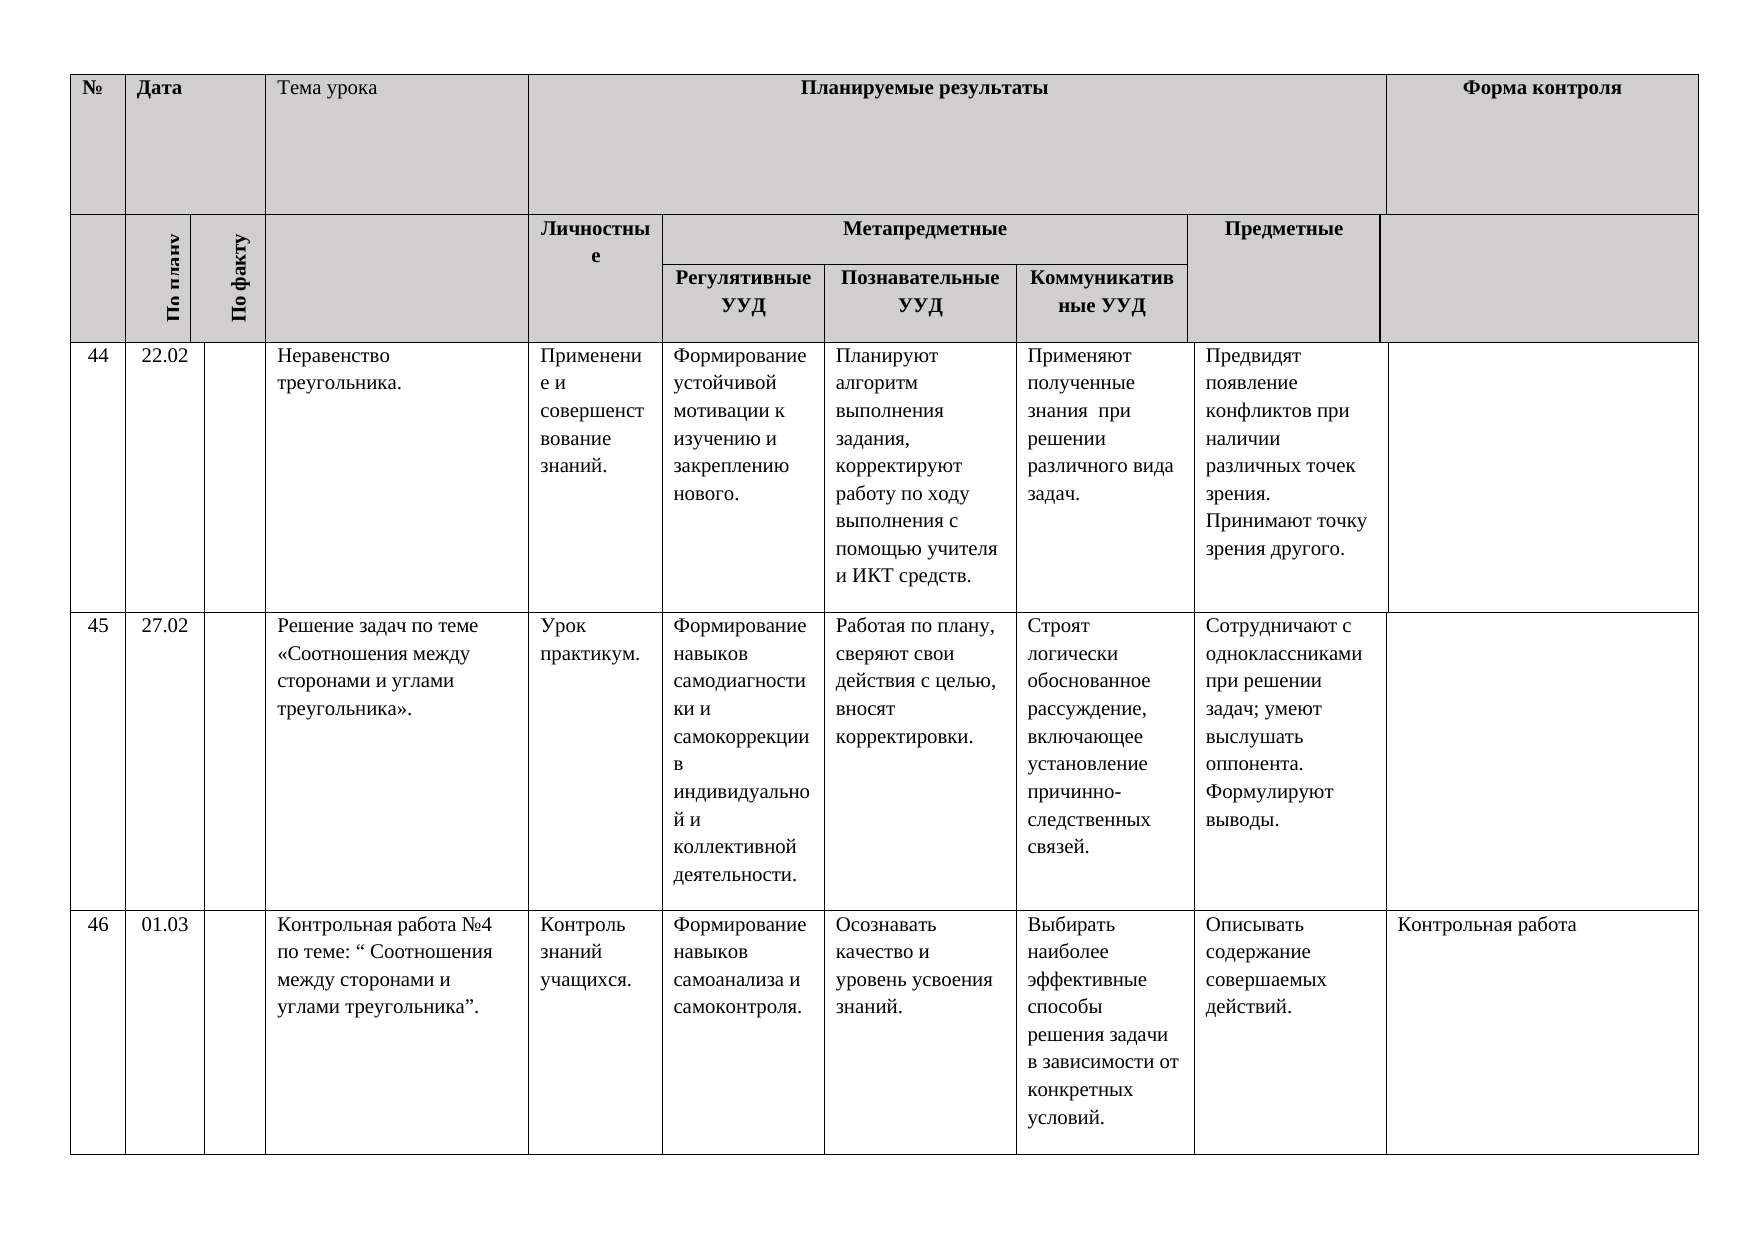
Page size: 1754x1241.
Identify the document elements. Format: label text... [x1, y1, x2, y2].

table_cell Решение задач по теме «Соотношения между сторонами и углами треугольника». [266, 613, 528, 910]
table_cell Работая по плану, сверяют свои действия с целью, вносят корректировки. [825, 613, 1016, 910]
table_header Планируемые результаты [529, 75, 1386, 214]
table_cell 01.03 [126, 911, 204, 1153]
table_cell Контрольная работа [1387, 911, 1698, 1153]
table_cell Формирование навыков самоанализа и самоконтроля. [663, 911, 824, 1153]
table_cell Личностные [529, 215, 662, 342]
table_cell Применение и совершенствование знаний. [529, 343, 662, 612]
table_cell Предвидят появление конфликтов при наличии различных точек зрения. Принимают точку зрения другого. [1195, 343, 1388, 612]
table_cell [205, 343, 265, 612]
table_cell Описывать содержание совершаемых действий. [1195, 911, 1386, 1153]
table_cell Сотрудничают с одноклассниками при решении задач; умеют выслушать оппонента. Формулируют выводы. [1195, 613, 1386, 910]
table_cell [266, 215, 528, 342]
table_cell Строят логически обоснованное рассуждение, включающее установление причинно-следственных связей. [1017, 613, 1194, 910]
table_cell Контрольная работа №4 по теме: “ Соотношения между сторонами и углами треугольника”. [266, 911, 528, 1153]
table_header Тема урока [266, 75, 528, 214]
table_cell По факту [191, 215, 265, 342]
table_cell Контроль знаний учащихся. [529, 911, 662, 1153]
table_cell Регулятивные УУД [663, 265, 824, 342]
table_header Дата [126, 75, 265, 214]
table_cell Выбирать наиболее эффективные способы решения задачи в зависимости от конкретных условий. [1017, 911, 1194, 1153]
table_cell [1381, 215, 1698, 342]
table_cell 45 [71, 613, 125, 910]
table_cell Осознавать качество и уровень усвоения знаний. [825, 911, 1016, 1153]
table_cell Формирование устойчивой мотивации к изучению и закреплению нового. [663, 343, 824, 612]
table_cell [205, 613, 265, 910]
table_cell [205, 911, 265, 1153]
table_cell Планируют алгоритм выполнения задания, корректируют работу по ходу выполнения с помощью учителя и ИКТ средств. [825, 343, 1016, 612]
table_header Форма контроля [1387, 75, 1698, 214]
table_cell 27.02 [126, 613, 204, 910]
table_cell Предметные [1188, 215, 1379, 342]
table_cell Неравенство треугольника. [266, 343, 528, 612]
table_cell 44 [71, 343, 125, 612]
table_cell По плану [126, 215, 190, 342]
table_cell Урок практикум. [529, 613, 662, 910]
table_cell [71, 215, 125, 342]
table_cell Коммуникативные УУД [1017, 265, 1187, 342]
table_header № [71, 75, 125, 214]
table_cell Формирование навыков самодиагностики и самокоррекции в индивидуальной и коллективной деятельности. [663, 613, 824, 910]
table_cell [1389, 343, 1698, 612]
table_cell 22.02 [126, 343, 204, 612]
table_cell 46 [71, 911, 125, 1153]
table_cell Метапредметные [663, 215, 1187, 264]
table_cell Применяют полученные знания при решении различного вида задач. [1017, 343, 1194, 612]
table_cell [1387, 613, 1698, 910]
table_cell Познавательные УУД [825, 265, 1016, 342]
